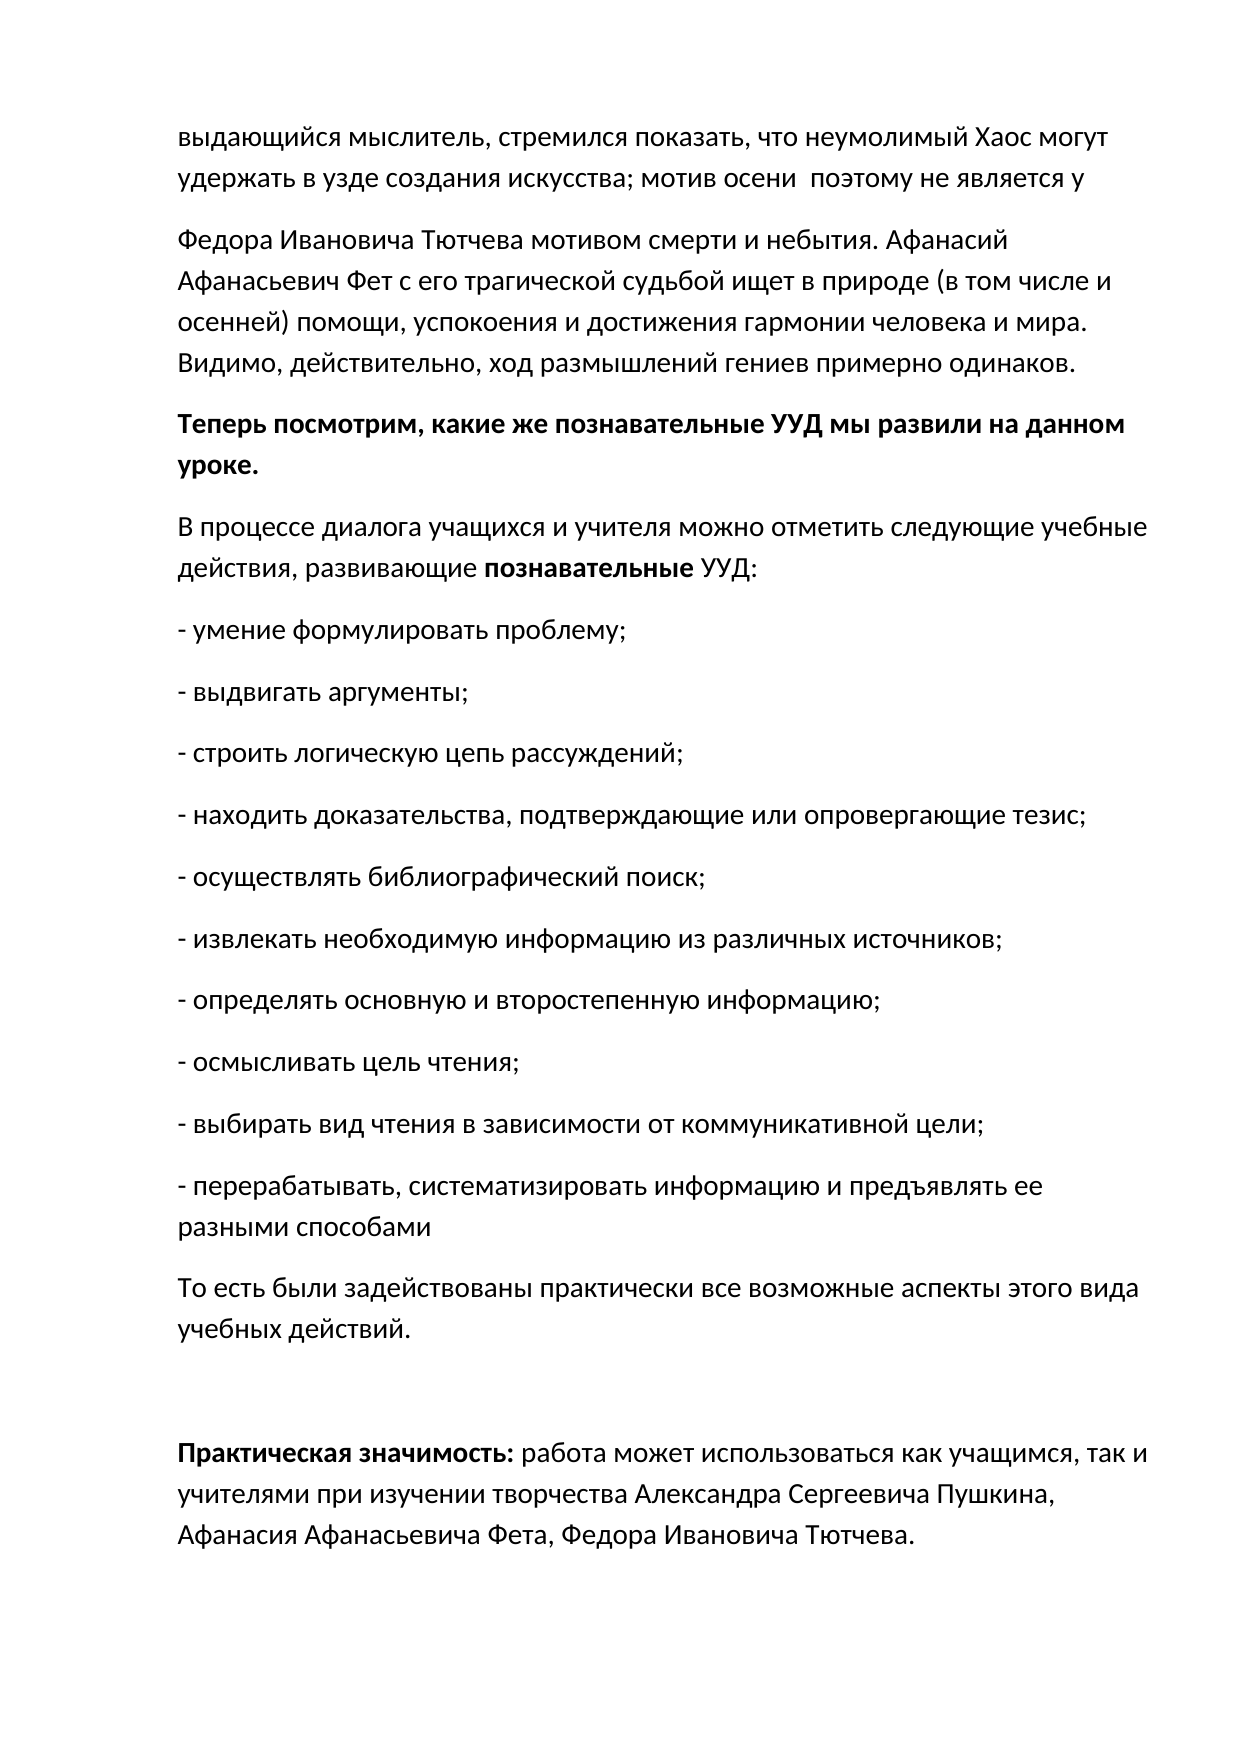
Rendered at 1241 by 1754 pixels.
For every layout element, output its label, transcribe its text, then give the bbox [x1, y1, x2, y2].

text В процессе диалога учащихся и учителя можно отметить следующие учебные действия, развивающие познавательные УУД: [177, 508, 1152, 585]
text - осмысливать цель чтения; [177, 1043, 1152, 1079]
text - перерабатывать, систематизировать информацию и предъявлять ее разными способами [177, 1167, 1152, 1243]
text - выбирать вид чтения в зависимости от коммуникативной цели; [177, 1105, 1152, 1141]
text Федора Ивановича Тютчева мотивом смерти и небытия. Афанасий Афанасьевич Фет с его трагической судьбой ищет в природе (в том числе и осенней) помощи, успокоения и достижения гармонии человека и мира. Видимо, действительно, ход размышлений гениев примерно одинаков. [177, 221, 1152, 379]
text Теперь посмотрим, какие же познавательные УУД мы развили на данном уроке. [177, 405, 1152, 482]
text - выдвигать аргументы; [177, 673, 1152, 708]
text - умение формулировать проблему; [177, 611, 1152, 646]
text - определять основную и второстепенную информацию; [177, 981, 1152, 1017]
text Практическая значимость: работа может использоваться как учащимся, так и учителями при изучении творчества Александра Сергеевича Пушкина, Афанасия Афанасьевича Фета, Федора Ивановича Тютчева. [177, 1434, 1152, 1551]
text То есть были задействованы практически все возможные аспекты этого вида учебных действий. [177, 1269, 1152, 1346]
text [177, 118, 1152, 195]
text - находить доказательства, подтверждающие или опровергающие тезис; [177, 796, 1152, 832]
text - осуществлять библиографический поиск; [177, 858, 1152, 893]
text - извлекать необходимую информацию из различных источников; [177, 920, 1152, 955]
text - строить логическую цепь рассуждений; [177, 734, 1152, 770]
